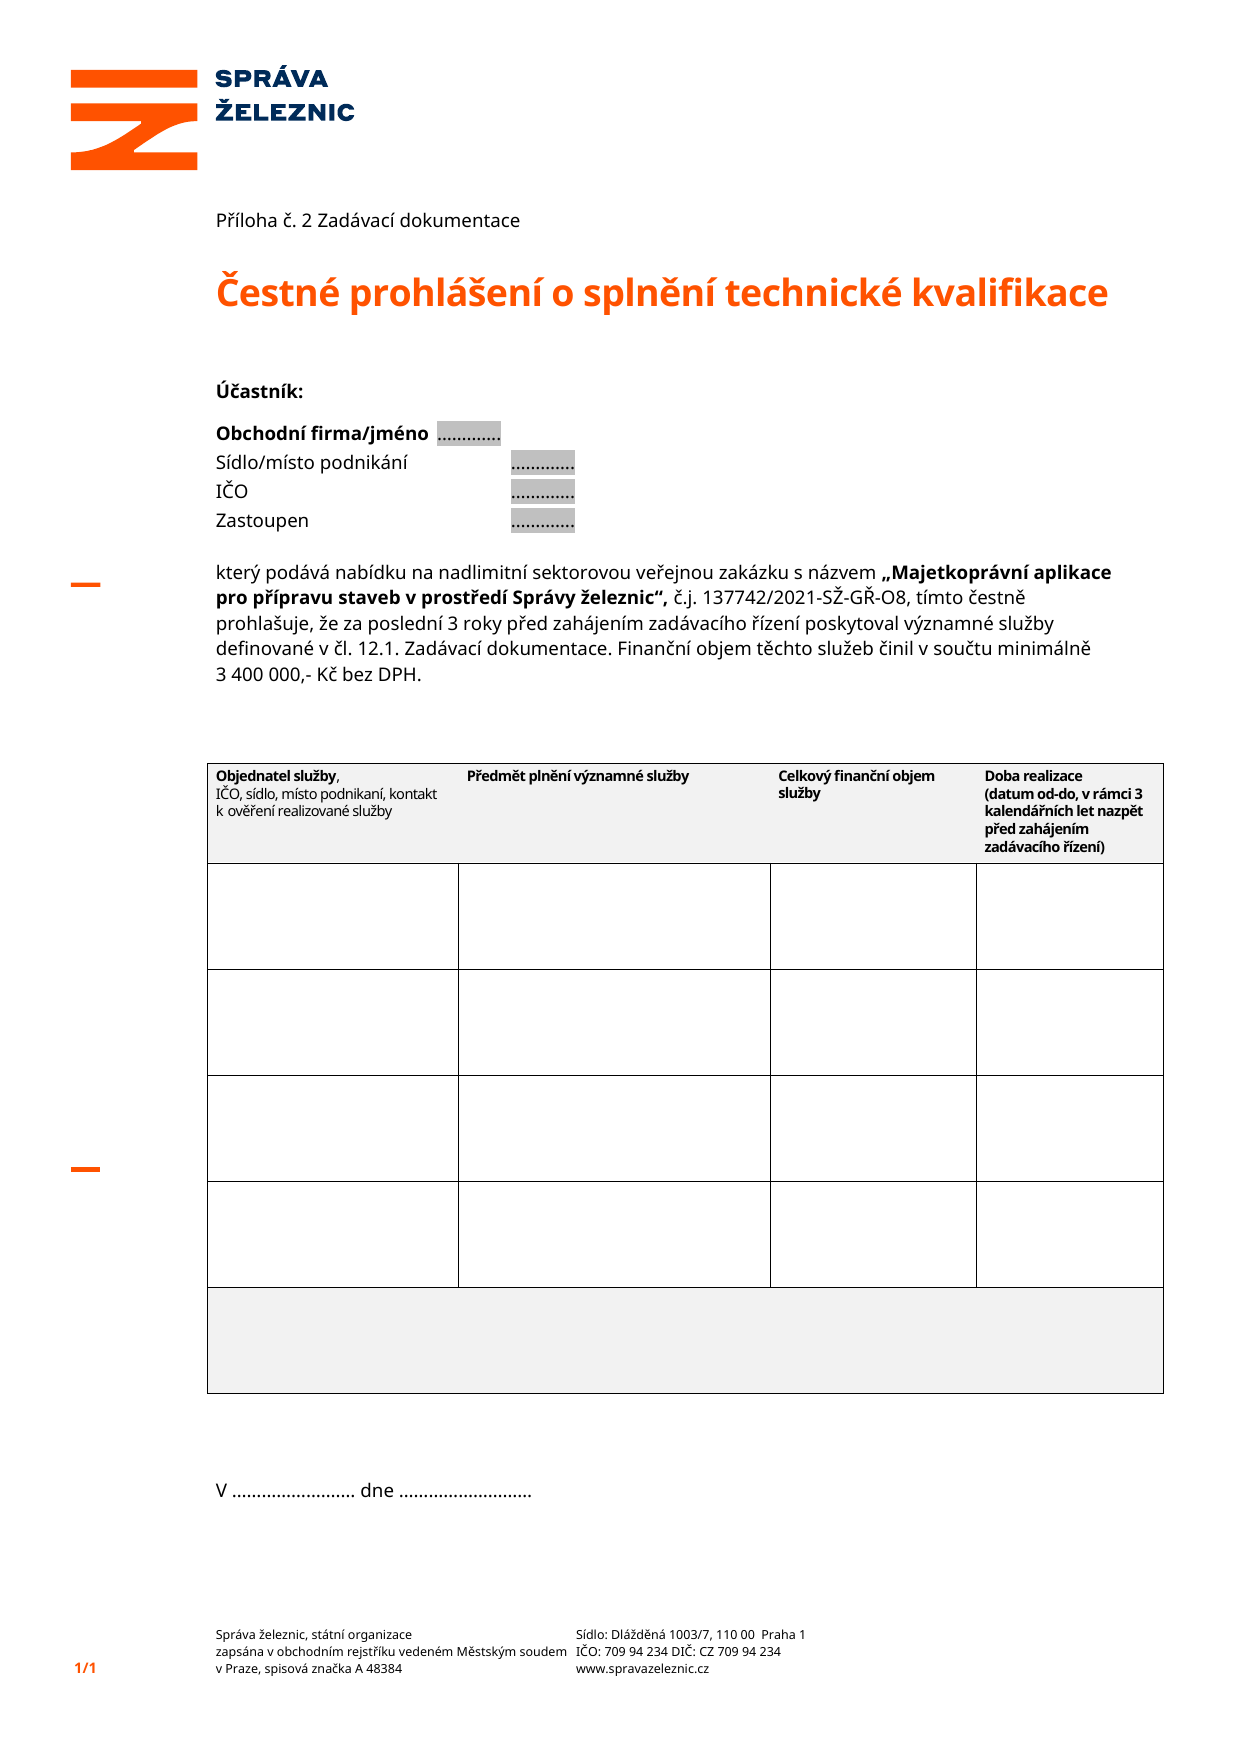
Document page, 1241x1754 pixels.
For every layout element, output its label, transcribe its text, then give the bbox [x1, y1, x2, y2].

text Zastoupen …………. [216, 504, 1122, 533]
table_cell [208, 1076, 458, 1181]
text Sídlo/místo podnikání …………. [216, 447, 1122, 476]
table_header Celkový finanční objem služby [770, 764, 976, 862]
text Obchodní firma/jméno …………. [216, 418, 1122, 447]
table_cell [459, 1182, 770, 1287]
table_cell [977, 1182, 1163, 1287]
table_cell [977, 970, 1163, 1074]
table_cell [771, 864, 976, 968]
table_cell [459, 864, 770, 968]
table_cell [208, 970, 458, 1074]
text Příloha č. 2 Zadávací dokumentace [216, 207, 1122, 233]
text který podává nabídku na nadlimitní sektorovou veřejnou zakázku s názvem „Majetkoprávní aplikace pro přípravu staveb v prostředí Správy železnic“, č.j. 137742/2021-SŽ-GŘ-O8, tímto čestně prohlašuje, že za poslední 3 roky před zahájením zadávacího řízení poskytoval významné služby definované v čl. 12.1. Zadávací dokumentace. Finanční objem těchto služeb činil v součtu minimálně 3 400 000,- Kč bez DPH. [216, 559, 1122, 687]
subtitle Čestné prohlášení o splnění technické kvalifikace [216, 266, 1122, 317]
table_cell [208, 864, 458, 968]
table_cell [208, 1288, 458, 1393]
table_cell [459, 970, 770, 1074]
table_cell [208, 1182, 458, 1287]
table_cell [458, 1288, 770, 1393]
table_cell [459, 1076, 770, 1181]
table_cell [976, 1288, 1163, 1393]
table_cell [977, 1076, 1163, 1181]
table_cell [771, 970, 976, 1074]
table_header Objednatel služby, IČO, sídlo, místo podnikaní, kontakt k ověření realizované služby [208, 764, 458, 862]
table_header Doba realizace (datum od-do, v rámci 3 kalendářních let nazpět před zahájením zadávacího řízení) [976, 764, 1163, 862]
text IČO …………. [216, 476, 1122, 504]
text V ………………….… dne ……………………… [216, 1473, 1121, 1503]
table_header Předmět plnění významné služby [458, 764, 770, 862]
table_cell [770, 1288, 976, 1393]
text Účastník: [216, 374, 1122, 405]
table_cell [771, 1182, 976, 1287]
table_cell [771, 1076, 976, 1181]
table_cell [977, 864, 1163, 968]
